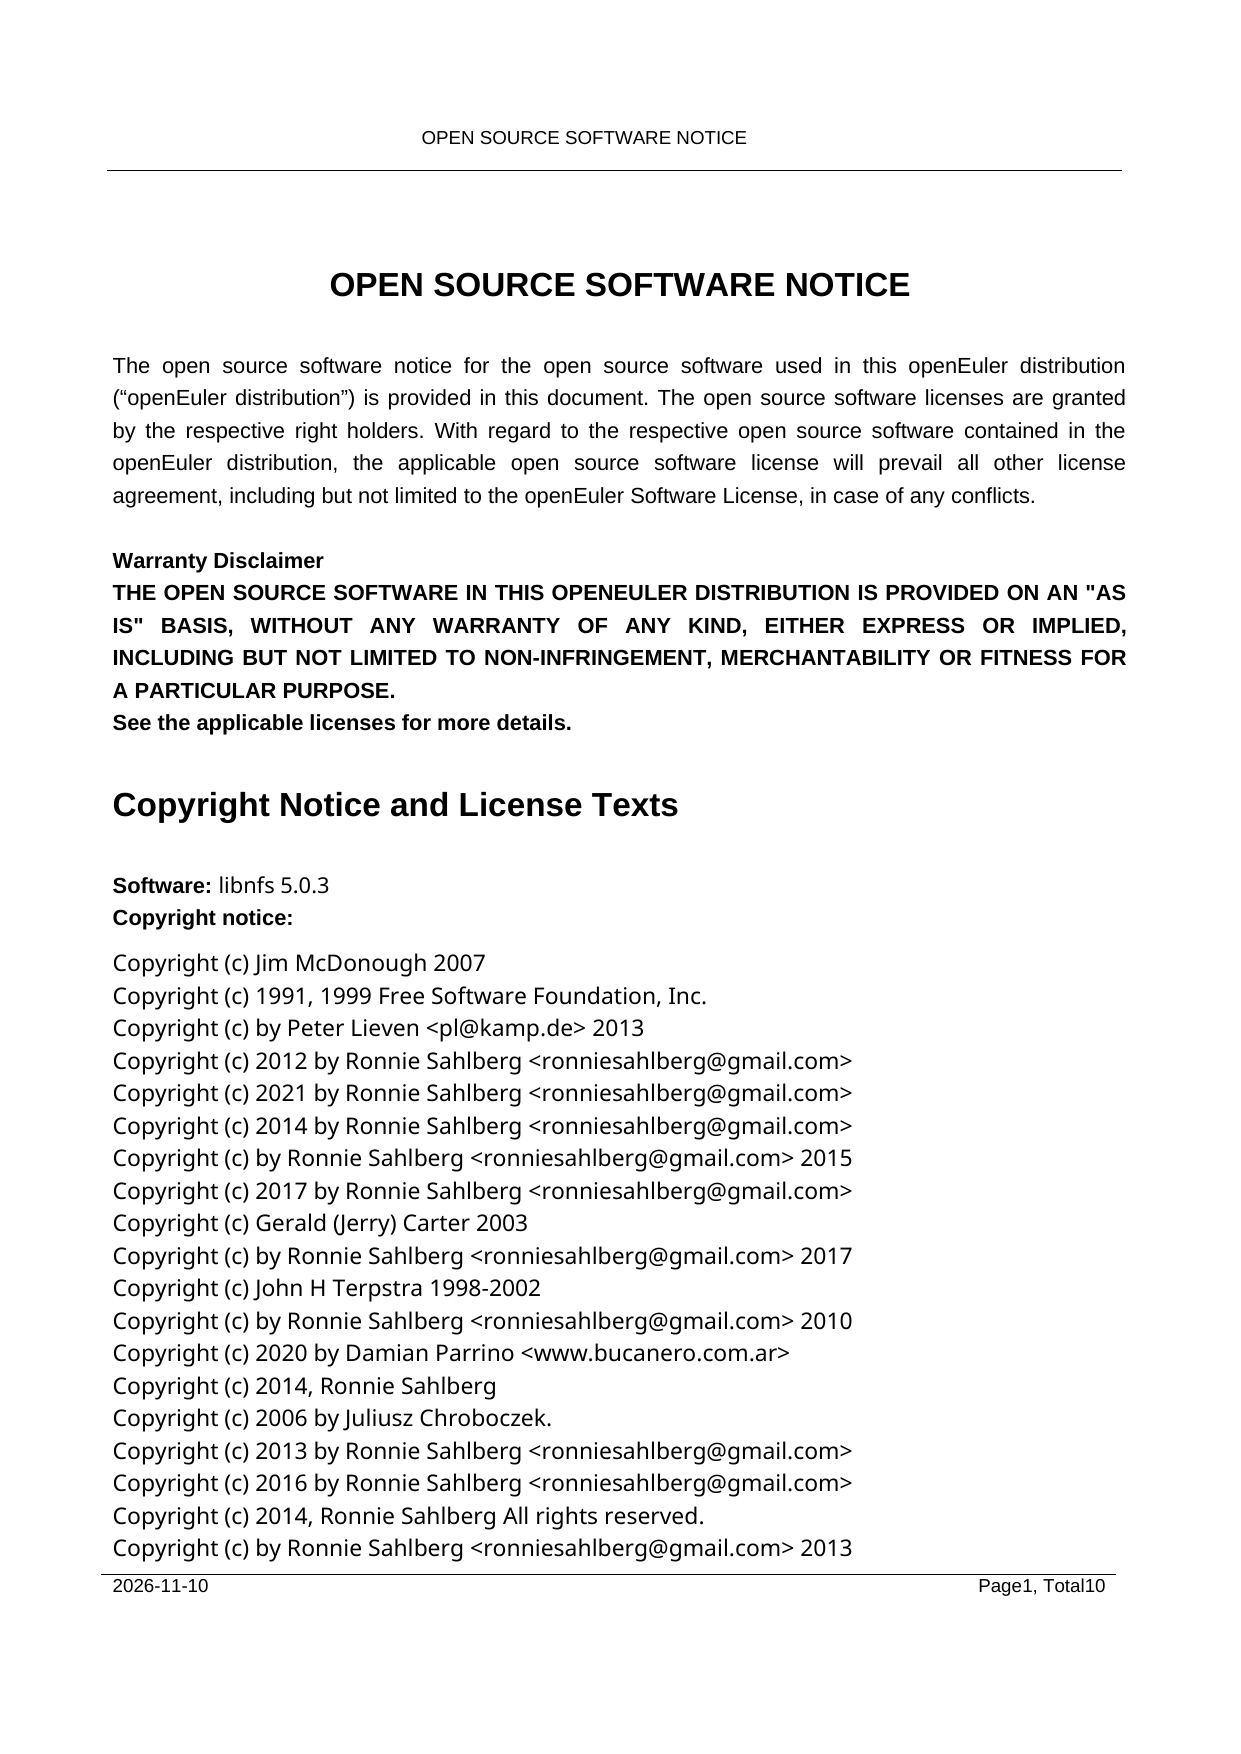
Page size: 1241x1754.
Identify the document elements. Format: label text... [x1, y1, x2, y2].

title Software: libnfs 5.0.3 [112, 869, 1128, 901]
text The open source software notice for the open source software used in this openEuler distribution (“openEuler distribution”) is provided in this document. The open source software licenses are granted by the respective right holders. With regard to the respective open source software contained in the openEuler distribution, the applicable open source software license will prevail all other license agreement, including but not limited to the openEuler Software License, in case of any conflicts. [112, 349, 1128, 511]
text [112, 947, 1128, 1564]
text THE OPEN SOURCE SOFTWARE IN THIS OPENEULER DISTRIBUTION IS PROVIDED ON AN "AS IS" BASIS, WITHOUT ANY WARRANTY OF ANY KIND, EITHER EXPRESS OR IMPLIED, INCLUDING BUT NOT LIMITED TO NON-INFRINGEMENT, MERCHANTABILITY OR FITNESS FOR A PARTICULAR PURPOSE. See the applicable licenses for more details. [112, 576, 1128, 739]
text OPEN SOURCE SOFTWARE NOTICE [112, 251, 1128, 316]
text Copyright notice: [112, 901, 1128, 934]
text Copyright Notice and License Texts [112, 771, 1128, 836]
text Warranty Disclaimer [112, 544, 1128, 576]
